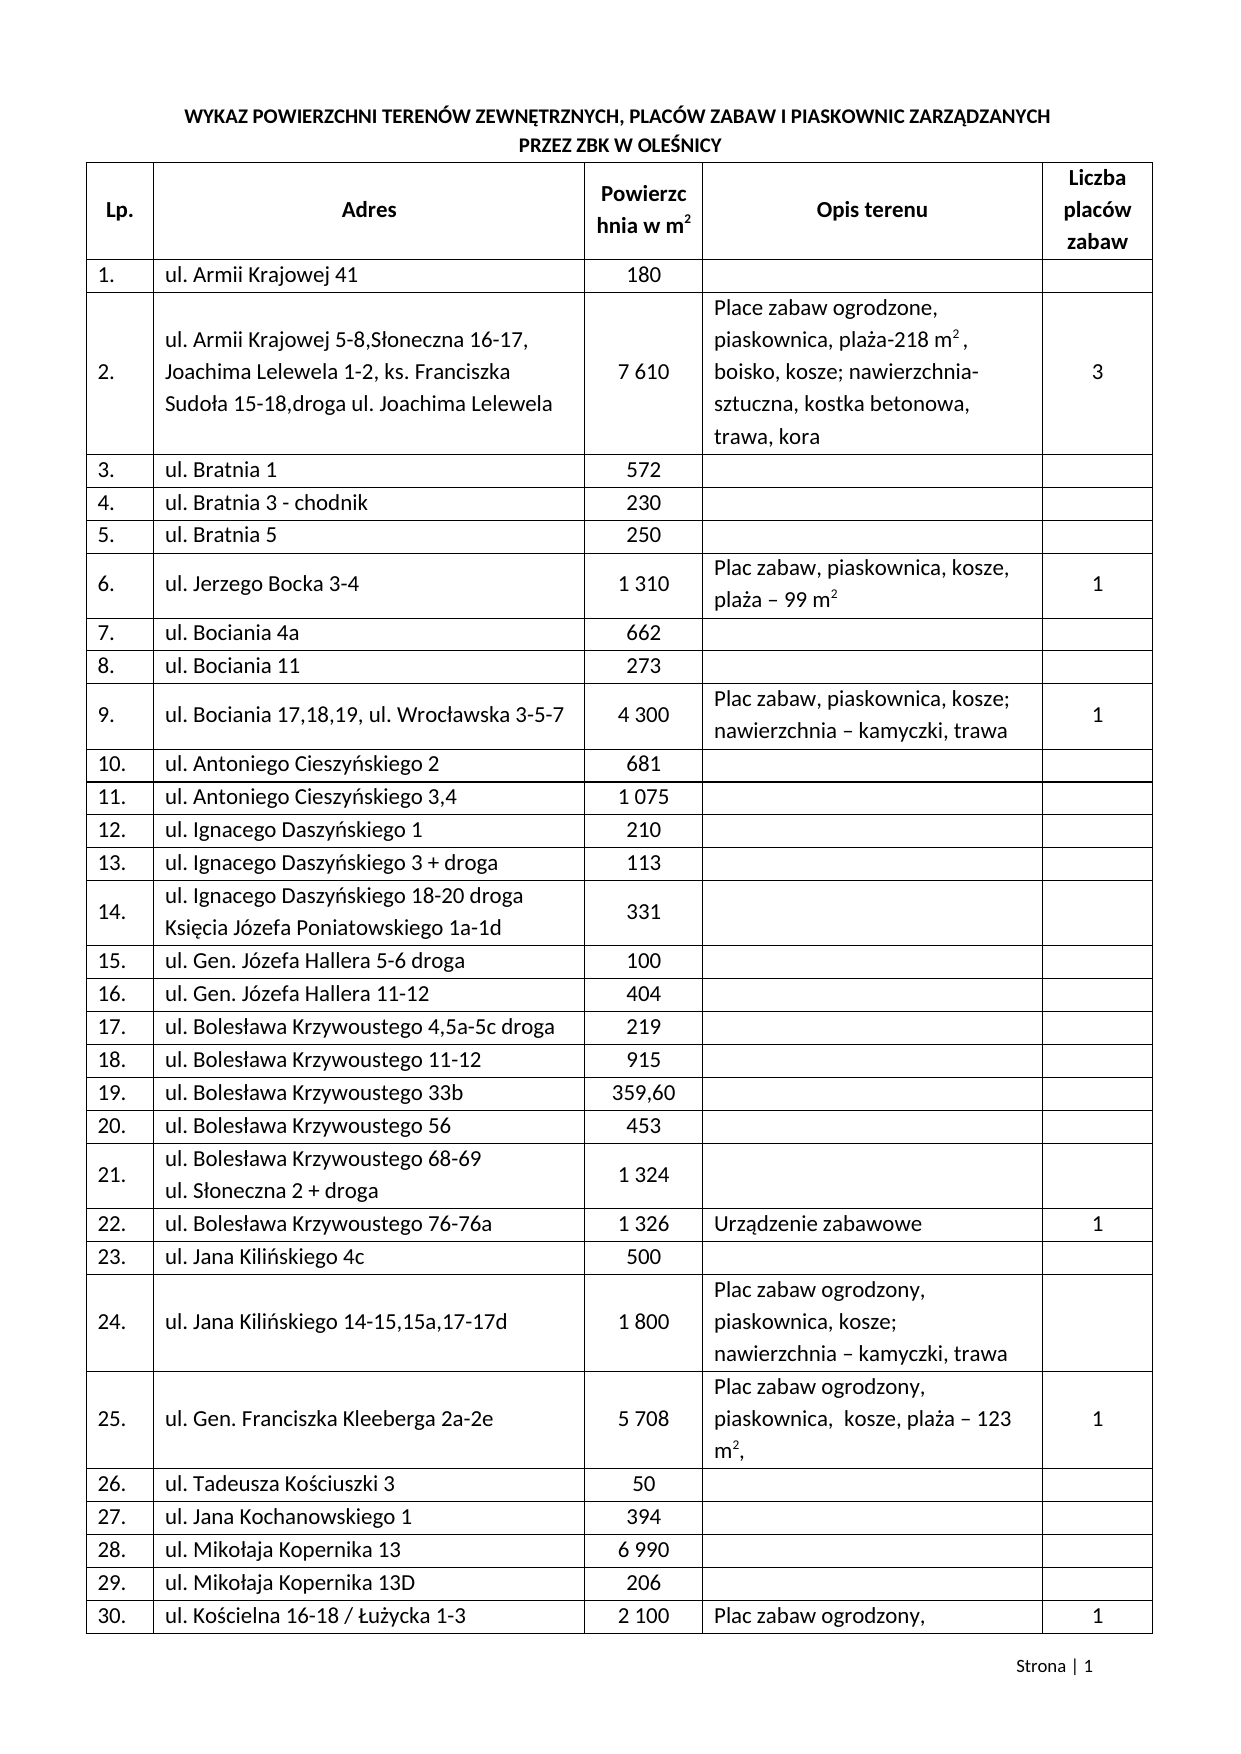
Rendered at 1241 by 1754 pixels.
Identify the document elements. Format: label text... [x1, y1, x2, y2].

table_cell 1 326 [585, 1209, 702, 1241]
table_cell [703, 1144, 1042, 1208]
table_cell 1. [87, 260, 153, 292]
table_cell 1 [1043, 684, 1152, 748]
table_cell 10. [87, 750, 153, 781]
table_cell [703, 1045, 1042, 1077]
table_cell ul. Bociania 4a [154, 619, 584, 650]
table_cell [1043, 1078, 1152, 1110]
table_cell ul. Bociania 17,18,19, ul. Wrocławska 3-5-7 [154, 684, 584, 748]
table_cell [703, 619, 1042, 650]
table_cell 1 800 [585, 1275, 702, 1371]
table_cell 219 [585, 1012, 702, 1044]
table_cell [1043, 1012, 1152, 1044]
table_cell [1043, 1242, 1152, 1274]
table_cell [1043, 979, 1152, 1011]
table_cell 17. [87, 1012, 153, 1044]
table_cell 1 [1043, 1372, 1152, 1468]
table_cell 3 [1043, 293, 1152, 454]
table_cell 27. [87, 1502, 153, 1534]
table_cell 1 [1043, 1601, 1152, 1633]
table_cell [703, 1601, 1042, 1633]
table_cell [1043, 521, 1152, 552]
table_header Lp. [87, 163, 153, 259]
table_cell [703, 1012, 1042, 1044]
table_cell [1043, 1502, 1152, 1534]
table_cell [1043, 1568, 1152, 1600]
table_cell [703, 521, 1042, 552]
table_cell ul. Jerzego Bocka 3-4 [154, 554, 584, 617]
table_cell 206 [585, 1568, 702, 1600]
table_header Adres [154, 163, 584, 259]
table_header Opis terenu [703, 163, 1042, 259]
table_cell 14. [87, 881, 153, 945]
table_cell 210 [585, 815, 702, 847]
table_cell ul. Ignacego Daszyńskiego 18-20 droga Księcia Józefa Poniatowskiego 1a-1d [154, 881, 584, 945]
table_cell [703, 750, 1042, 781]
table_cell 331 [585, 881, 702, 945]
table_cell 359,60 [585, 1078, 702, 1110]
table_cell [703, 455, 1042, 487]
table_cell [1043, 1111, 1152, 1143]
table_cell [1043, 1469, 1152, 1501]
table_cell 662 [585, 619, 702, 650]
table_cell 21. [87, 1144, 153, 1208]
table_cell [703, 1242, 1042, 1274]
table_cell [1043, 881, 1152, 945]
table_cell [703, 979, 1042, 1011]
table_cell ul. Bratnia 3 - chodnik [154, 488, 584, 519]
table_cell 28. [87, 1535, 153, 1567]
table_cell 572 [585, 455, 702, 487]
table_cell 4 300 [585, 684, 702, 748]
table_cell ul. Gen. Franciszka Kleeberga 2a-2e [154, 1372, 584, 1468]
table_cell 1 [1043, 1209, 1152, 1241]
table_cell 7 610 [585, 293, 702, 454]
table_cell ul. Antoniego Cieszyńskiego 2 [154, 750, 584, 781]
table_cell 1 324 [585, 1144, 702, 1208]
table_cell ul. Armii Krajowej 5-8,Słoneczna 16-17, Joachima Lelewela 1-2, ks. Franciszka Sudoła 15-18,droga ul. Joachima Lelewela [154, 293, 584, 454]
table_cell 4. [87, 488, 153, 519]
table_cell 22. [87, 1209, 153, 1241]
table_cell [703, 1535, 1042, 1567]
table_cell 50 [585, 1469, 702, 1501]
table_cell ul. Gen. Józefa Hallera 5-6 droga [154, 946, 584, 978]
table_cell ul. Bolesława Krzywoustego 4,5a-5c droga [154, 1012, 584, 1044]
table_header Liczba placów zabaw [1043, 163, 1152, 259]
table_cell [703, 815, 1042, 847]
table_cell 394 [585, 1502, 702, 1534]
table_cell 26. [87, 1469, 153, 1501]
table_cell [703, 946, 1042, 978]
table_cell Urządzenie zabawowe [703, 1209, 1042, 1241]
table_cell [1043, 815, 1152, 847]
table_cell 12. [87, 815, 153, 847]
table_cell ul. Bratnia 5 [154, 521, 584, 552]
table_cell [703, 848, 1042, 880]
table_cell [703, 1111, 1042, 1143]
table_cell ul. Mikołaja Kopernika 13 [154, 1535, 584, 1567]
table_cell ul. Jana Kilińskiego 4c [154, 1242, 584, 1274]
table_cell 1 [1043, 554, 1152, 617]
table_cell 6. [87, 554, 153, 617]
table_cell Plac zabaw, piaskownica, kosze; nawierzchnia – kamyczki, trawa [703, 684, 1042, 748]
table_cell [1043, 455, 1152, 487]
table_cell 2 100 [585, 1601, 702, 1633]
table_cell 13. [87, 848, 153, 880]
table_cell ul. Mikołaja Kopernika 13D [154, 1568, 584, 1600]
table_cell 30. [87, 1601, 153, 1633]
table_cell [703, 1078, 1042, 1110]
table_cell ul. Ignacego Daszyńskiego 1 [154, 815, 584, 847]
table_cell ul. Bolesława Krzywoustego 33b [154, 1078, 584, 1110]
table_cell 5 708 [585, 1372, 702, 1468]
table_cell 20. [87, 1111, 153, 1143]
table_cell 9. [87, 684, 153, 748]
table_cell ul. Armii Krajowej 41 [154, 260, 584, 292]
table_cell ul. Bolesława Krzywoustego 68-69 ul. Słoneczna 2 + droga [154, 1144, 584, 1208]
table_cell ul. Jana Kochanowskiego 1 [154, 1502, 584, 1534]
table_cell ul. Bolesława Krzywoustego 11-12 [154, 1045, 584, 1077]
table_cell 453 [585, 1111, 702, 1143]
table_cell [703, 651, 1042, 683]
table_cell 250 [585, 521, 702, 552]
table_cell [1043, 619, 1152, 650]
table_cell [1043, 488, 1152, 519]
table_cell ul. Jana Kilińskiego 14-15,15a,17-17d [154, 1275, 584, 1371]
table_cell 11. [87, 783, 153, 814]
table_cell 1 310 [585, 554, 702, 617]
table_cell 113 [585, 848, 702, 880]
table_cell 3. [87, 455, 153, 487]
table_cell 15. [87, 946, 153, 978]
table_cell 19. [87, 1078, 153, 1110]
table_cell 29. [87, 1568, 153, 1600]
table_cell [1043, 1275, 1152, 1371]
table_cell [1043, 946, 1152, 978]
table_cell 18. [87, 1045, 153, 1077]
table_cell 7. [87, 619, 153, 650]
table_cell [703, 783, 1042, 814]
table_cell 6 990 [585, 1535, 702, 1567]
table_cell ul. Bolesława Krzywoustego 76-76a [154, 1209, 584, 1241]
table_cell 273 [585, 651, 702, 683]
table_cell [1043, 1045, 1152, 1077]
table_cell ul. Tadeusza Kościuszki 3 [154, 1469, 584, 1501]
table_cell [703, 1568, 1042, 1600]
table_cell 1 075 [585, 783, 702, 814]
table_cell 230 [585, 488, 702, 519]
table_cell 180 [585, 260, 702, 292]
table_cell ul. Ignacego Daszyńskiego 3 + droga [154, 848, 584, 880]
table_cell ul. Bratnia 1 [154, 455, 584, 487]
table_header Powierzchnia w m2 [585, 163, 702, 259]
table_cell 23. [87, 1242, 153, 1274]
table_cell [1043, 1144, 1152, 1208]
table_cell [703, 1502, 1042, 1534]
table_cell 915 [585, 1045, 702, 1077]
table_cell [703, 260, 1042, 292]
table_cell [703, 1469, 1042, 1501]
table_cell ul. Bociania 11 [154, 651, 584, 683]
table_cell Plac zabaw ogrodzony, piaskownica, kosze, plaża – 123 m2, [703, 1372, 1042, 1468]
table_cell 8. [87, 651, 153, 683]
table_cell 500 [585, 1242, 702, 1274]
table_cell 100 [585, 946, 702, 978]
table_cell 24. [87, 1275, 153, 1371]
table_cell [1043, 260, 1152, 292]
table_cell 2. [87, 293, 153, 454]
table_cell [154, 1601, 584, 1633]
table_cell Place zabaw ogrodzone, piaskownica, plaża-218 m2 , boisko, kosze; nawierzchnia-sztuczna, kostka betonowa, trawa, kora [703, 293, 1042, 454]
table_cell Plac zabaw ogrodzony, piaskownica, kosze; nawierzchnia – kamyczki, trawa [703, 1275, 1042, 1371]
table_cell ul. Antoniego Cieszyńskiego 3,4 [154, 783, 584, 814]
table_cell ul. Bolesława Krzywoustego 56 [154, 1111, 584, 1143]
table_cell [1043, 750, 1152, 781]
table_cell ul. Gen. Józefa Hallera 11-12 [154, 979, 584, 1011]
table_cell [703, 488, 1042, 519]
text WYKAZ POWIERZCHNI TERENÓW ZEWNĘTRZNYCH, PLACÓW ZABAW I PIASKOWNIC ZARZĄDZANYCH PRZEZ ZBK W OLEŚNICY [148, 103, 1093, 158]
table_cell [703, 881, 1042, 945]
table_cell 16. [87, 979, 153, 1011]
table_cell [1043, 783, 1152, 814]
table_cell 5. [87, 521, 153, 552]
table_cell [1043, 651, 1152, 683]
table_cell [1043, 1535, 1152, 1567]
table_cell [1043, 848, 1152, 880]
table_cell Plac zabaw, piaskownica, kosze, plaża – 99 m2 [703, 554, 1042, 617]
table_cell 25. [87, 1372, 153, 1468]
table_cell 681 [585, 750, 702, 781]
table_cell 404 [585, 979, 702, 1011]
